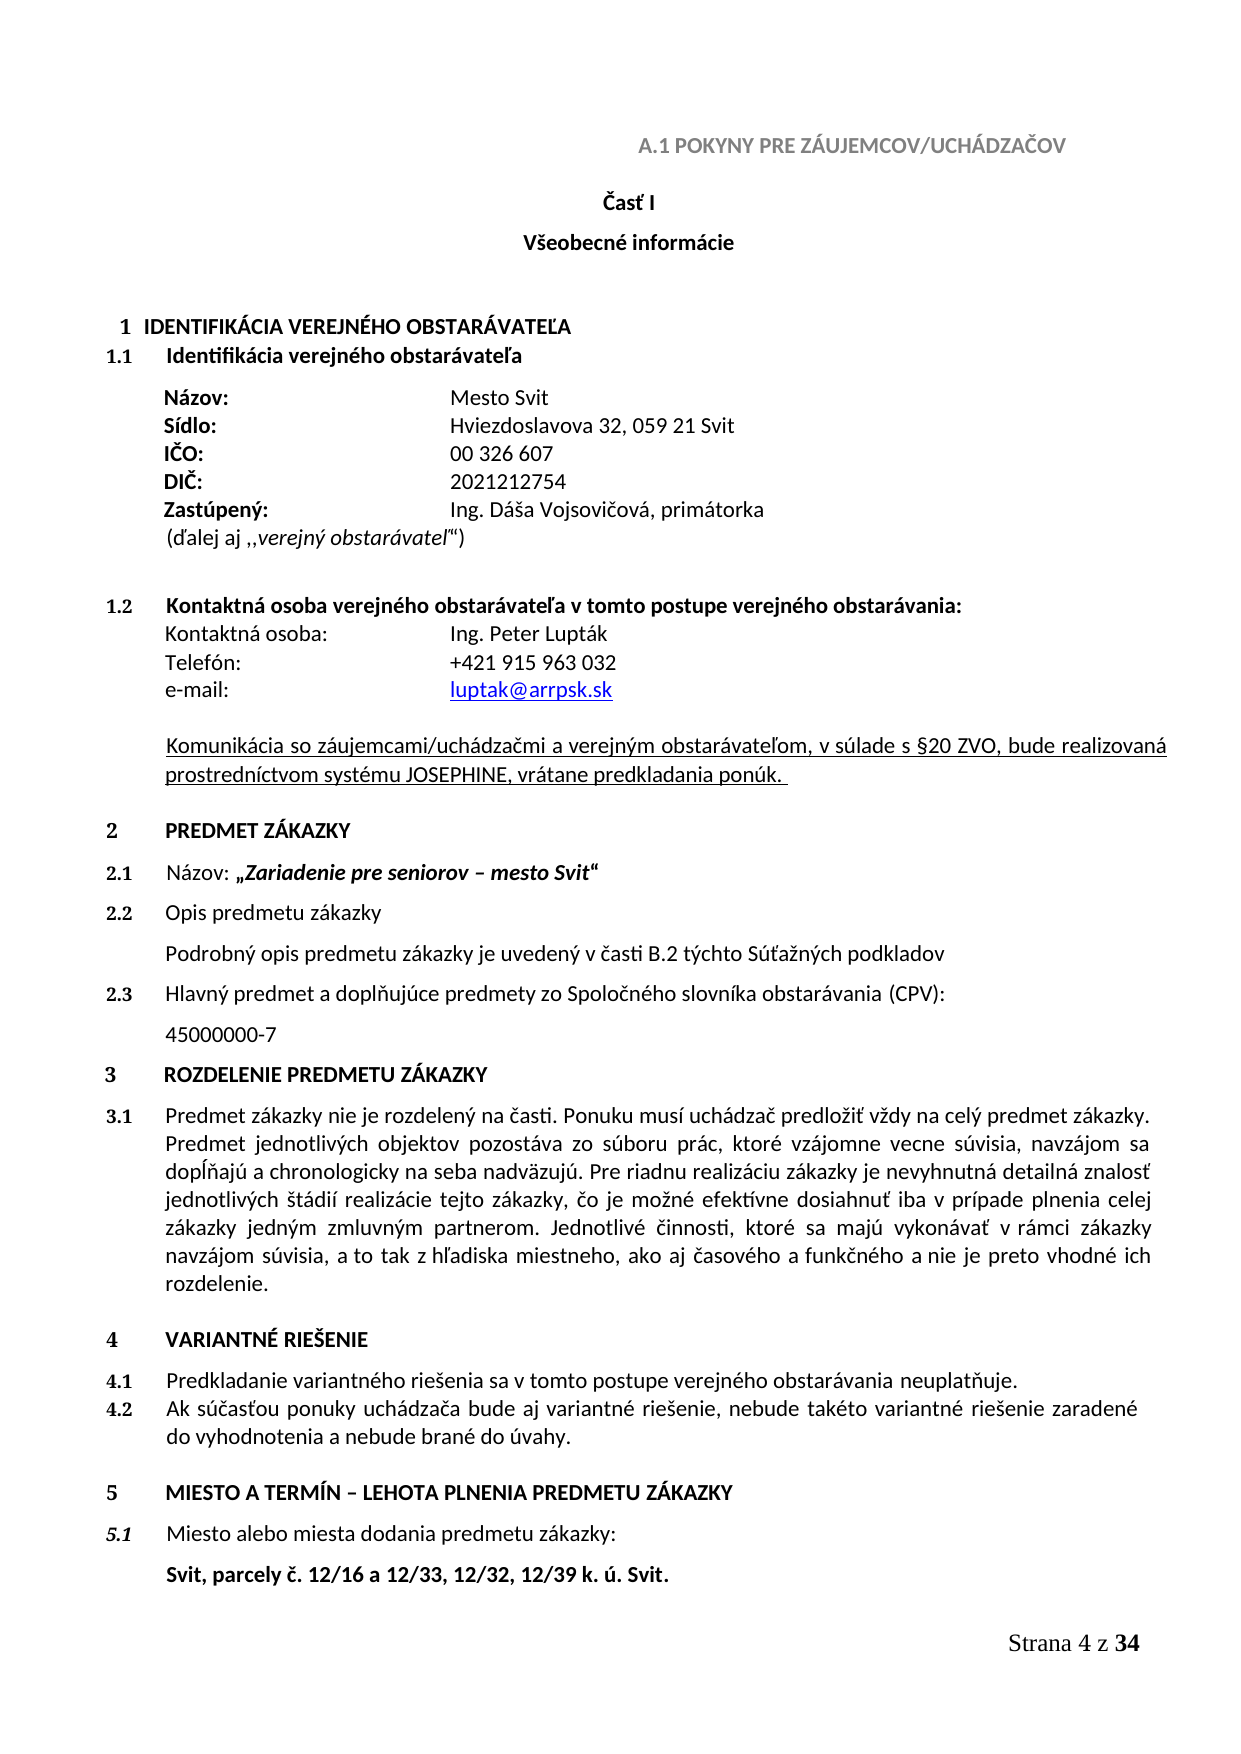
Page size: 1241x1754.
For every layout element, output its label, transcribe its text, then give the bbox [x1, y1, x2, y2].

text (ďalej aj ,,verejný obstarávateľ“) [166, 523, 1167, 551]
list Predmet zákazky nie je rozdelený na časti. Ponuku musí uchádzač predložiť vždy na celý predmet zákazky. Predmet jednotlivých objektov pozostáva zo súboru prác, ktoré vzájomne vecne súvisia, navzájom sa dopĺňajú a chronologicky na seba nadväzujú. Pre riadnu realizáciu zákazky je nevyhnutná detailná znalosť jednotlivých štádií realizácie tejto zákazky, čo je možné efektívne dosiahnuť iba v prípade plnenia celej zákazky jedným zmluvným partnerom. Jednotlivé činnosti, ktoré sa majú vykonávať v rámci zákazky navzájom súvisia, a to tak z hľadiska miestneho, ako aj časového a funkčného a nie je preto vhodné ich rozdelenie. [106, 1101, 1152, 1297]
subtitle Všeobecné informácie [209, 228, 1048, 256]
text Komunikácia so záujemcami/uchádzačmi a verejným obstarávateľom, v súlade s §20 ZVO, bude realizovaná prostredníctvom systému JOSEPHINE, vrátane predkladania ponúk. [165, 732, 1167, 788]
text 45000000-7 [165, 1020, 1167, 1048]
list Hlavný predmet a doplňujúce predmety zo Spoločného slovníka obstarávania (CPV): [106, 979, 1167, 1007]
text Podrobný opis predmetu zákazky je uvedený v časti B.2 týchto Súťažných podkladov [165, 939, 1167, 967]
subtitle Identifikácia verejného obstarávateľa [106, 341, 1167, 369]
list IDENTIFIKÁCIA VEREJNÉHO OBSTARÁVATEĽA [119, 312, 1167, 341]
subtitle Kontaktná osoba verejného obstarávateľa v tomto postupe verejného obstarávania: [106, 592, 1167, 619]
subtitle Názov: Mesto Svit [120, 383, 1167, 411]
text Telefón: +421 915 963 032 [104, 648, 1167, 676]
list PREDMET ZÁKAZKY [106, 817, 1167, 845]
text Zastúpený: Ing. Dáša Vojsovičová, primátorka [89, 495, 1167, 523]
subtitle A.1 POKYNY PRE ZÁUJEMCOV/UCHÁDZAČOV [638, 132, 1167, 160]
text IČO: 00 326 607 [89, 439, 1167, 467]
text e-mail: luptak@arrpsk.sk [104, 676, 1167, 704]
list MIESTO A TERMÍN – LEHOTA PLNENIA PREDMETU ZÁKAZKY [106, 1478, 1167, 1507]
text Časť I [209, 188, 1049, 216]
list Miesto alebo miesta dodania predmetu zákazky: [106, 1519, 1167, 1547]
subtitle Názov: „Zariadenie pre seniorov – mesto Svit“ [106, 858, 1167, 886]
list Predkladanie variantného riešenia sa v tomto postupe verejného obstarávania neuplatňuje. [106, 1366, 1167, 1394]
list Svit, parcely č. 12/16 a 12/33, 12/32, 12/39 k. ú. Svit. [166, 1560, 1167, 1588]
list Ak súčasťou ponuky uchádzača bude aj variantné riešenie, nebude takéto variantné riešenie zaradené do vyhodnotenia a nebude brané do úvahy. [106, 1394, 1167, 1450]
list ROZDELENIE PREDMETU ZÁKAZKY [104, 1060, 1167, 1088]
list VARIANTNÉ RIEŠENIE [106, 1325, 1167, 1353]
text DIČ: 2021212754 [89, 467, 1167, 495]
list Opis predmetu zákazky [106, 898, 1167, 926]
text Sídlo: Hviezdoslavova 32, 059 21 Svit [164, 411, 1167, 439]
text Kontaktná osoba: Ing. Peter Lupták [104, 619, 1167, 648]
